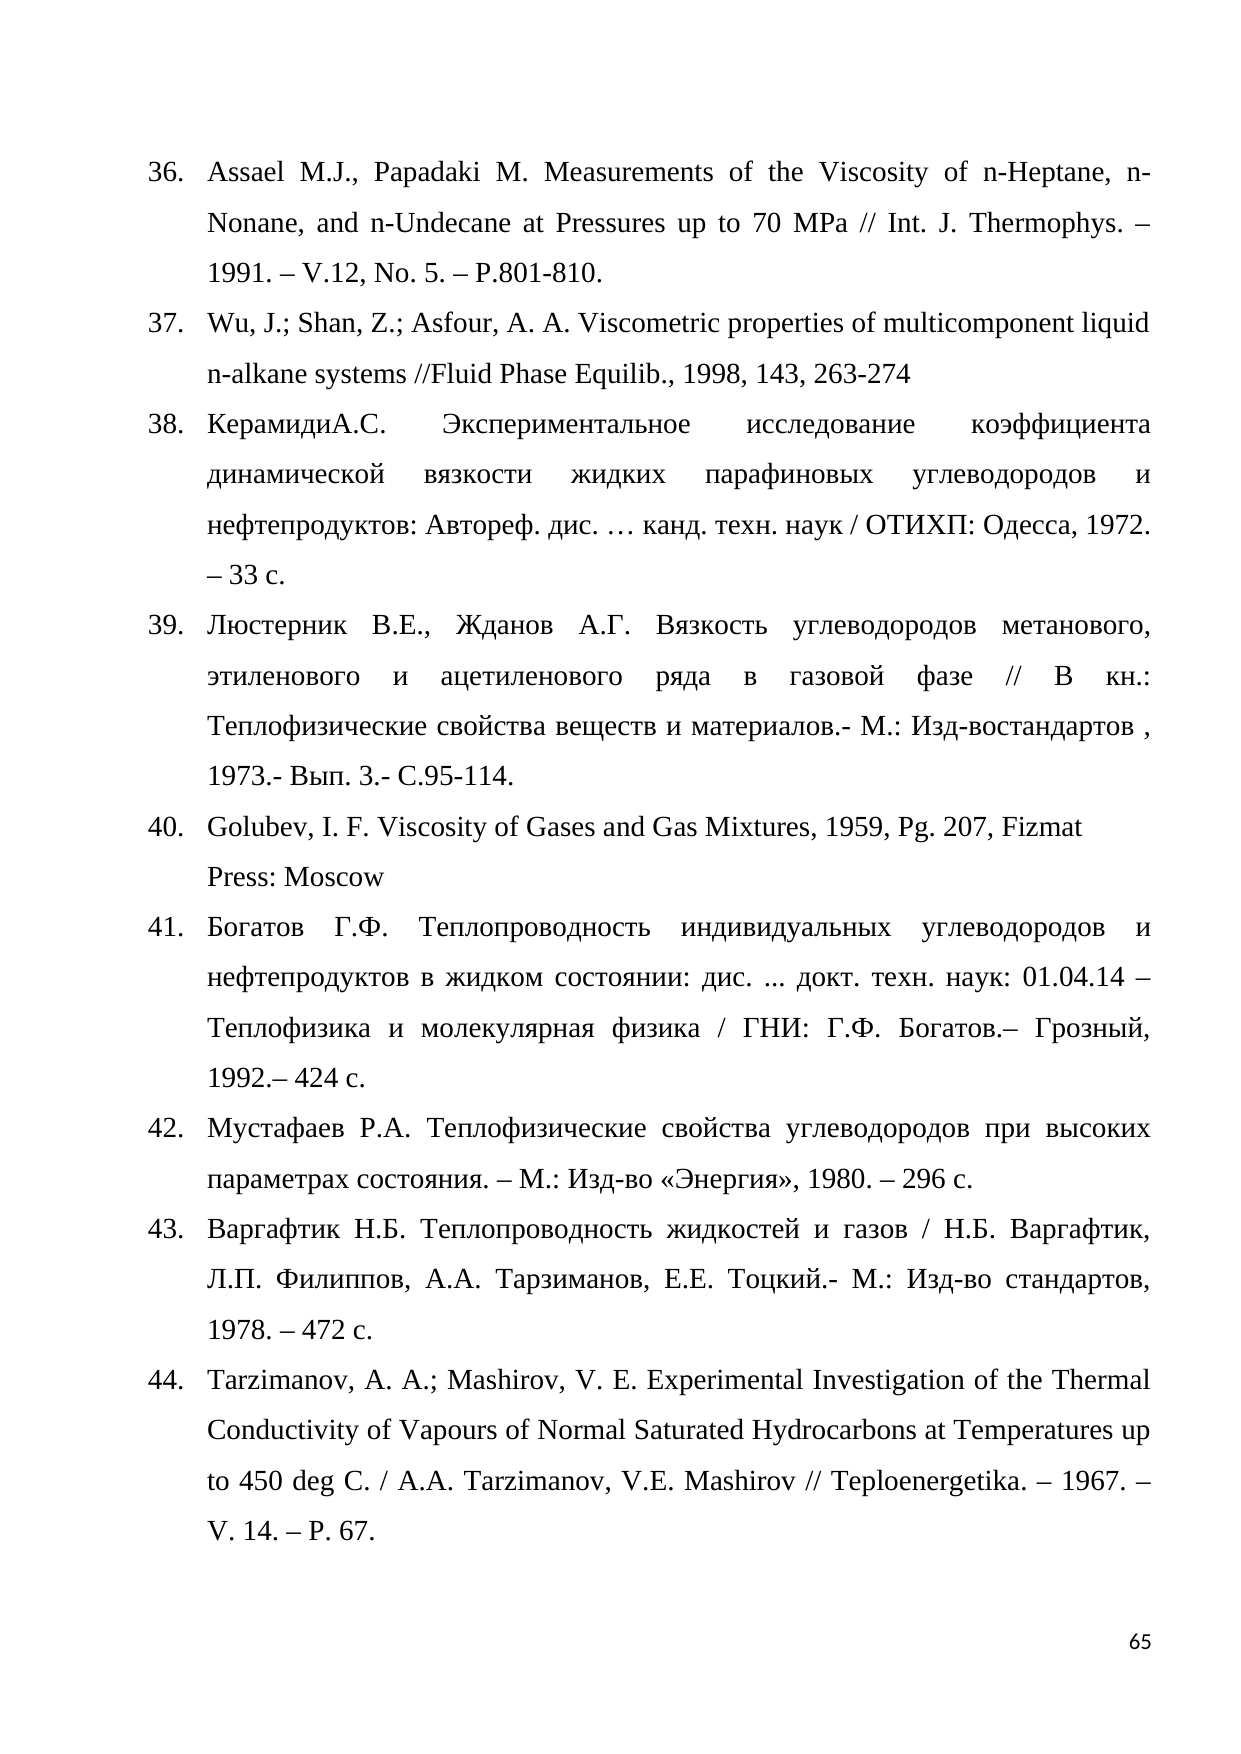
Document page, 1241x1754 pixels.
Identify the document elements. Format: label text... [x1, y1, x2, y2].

list Golubev, I. F. Viscosity of Gases and Gas Mixtures, 1959, Pg. 207, Fizmat Press: Moscow [148, 809, 1152, 892]
list КерамидиА.С. Экспериментальное исследование коэффициента динамической вязкости жидких парафиновых углеводородов и нефтепродуктов: Автореф. дис. … канд. техн. наук / ОТИХП: Одесса, 1972. – 33 с. [148, 406, 1152, 591]
list Мустафаев Р.А. Теплофизические свойства углеводородов при высоких параметрах состояния. – М.: Изд-во «Энергия», 1980. – 296 с. [148, 1111, 1152, 1194]
list Tarzimanov, A. A.; Mashirov, V. E. Experimental Investigation of the Thermal Conductivity of Vapours of Normal Saturated Hydrocarbons at Temperatures up to 450 deg C. / A.A. Tarzimanov, V.E. Mashirov // Teploenergetika. – 1967. – V. 14. – P. 67. [148, 1362, 1152, 1547]
list Assael M.J., Papadaki M. Measurements of the Viscosity of n-Heptane, n-Nonane, and n-Undecane at Pressures up to 70 MPa // Int. J. Thermophys. – 1991. – V.12, No. 5. – P.801-810. [148, 154, 1152, 289]
list Богатов Г.Ф. Теплопроводность индивидуальных углеводородов и нефтепродуктов в жидком состоянии: дис. ... докт. техн. наук: 01.04.14 – Теплофизика и молекулярная физика / ГНИ: Г.Ф. Богатов.– Грозный, 1992.– 424 с. [148, 909, 1152, 1094]
list Варгафтик Н.Б. Теплопроводность жидкостей и газов / Н.Б. Варгафтик, Л.П. Филиппов, А.А. Тарзиманов, Е.Е. Тоцкий.- М.: Изд-во стандартов, 1978. – 472 с. [148, 1211, 1152, 1345]
list Wu, J.; Shan, Z.; Asfour, A. A. Viscometric properties of multicomponent liquid n-alkane systems //Fluid Phase Equilib., 1998, 143, 263-274 [148, 306, 1152, 389]
list Люстерник В.Е., Жданов А.Г. Вязкость углеводородов метанового, этиленового и ацетиленового ряда в газовой фазе // В кн.: Теплофизические свойства веществ и материалов.- М.: Изд-востандартов , 1973.- Вып. 3.- С.95-114. [148, 607, 1152, 792]
